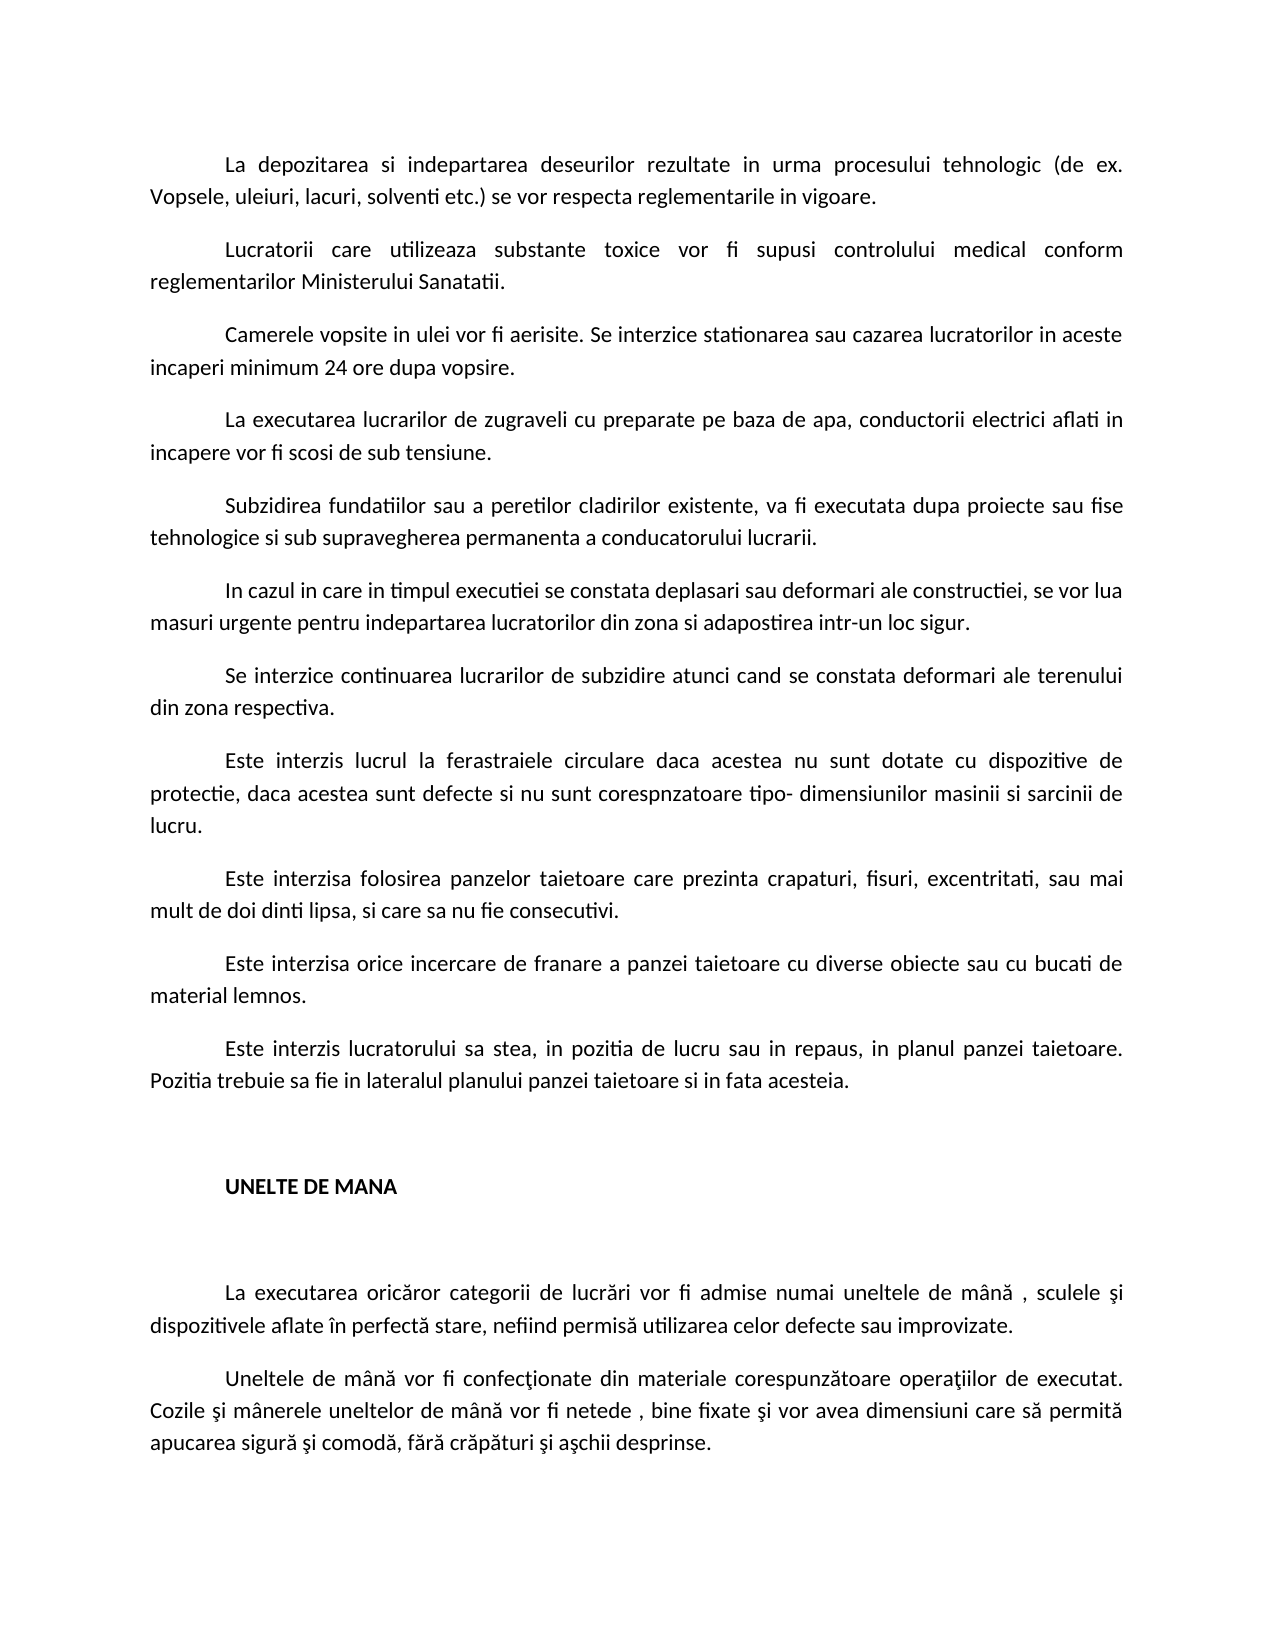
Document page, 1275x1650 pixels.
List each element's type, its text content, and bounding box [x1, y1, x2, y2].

text Se interzice continuarea lucrarilor de subzidire atunci cand se constata deformari ale terenului din zona respectiva. [150, 661, 1125, 721]
text La depozitarea si indepartarea deseurilor rezultate in urma procesului tehnologic (de ex. Vopsele, uleiuri, lacuri, solventi etc.) se vor respecta reglementarile in vigoare. [150, 150, 1125, 210]
text Este interzis lucratorului sa stea, in pozitia de lucru sau in repaus, in planul panzei taietoare. Pozitia trebuie sa fie in lateralul planului panzei taietoare si in fata acesteia. [150, 1034, 1125, 1094]
text La executarea lucrarilor de zugraveli cu preparate pe baza de apa, conductorii electrici aflati in incapere vor fi scosi de sub tensiune. [150, 406, 1125, 466]
text Uneltele de mână vor fi confecţionate din materiale corespunzătoare operaţiilor de executat. Cozile şi mânerele uneltelor de mână vor fi netede , bine fixate şi vor avea dimensiuni care să permită apucarea sigură şi comodă, fără crăpături şi aşchii desprinse. [150, 1364, 1125, 1456]
text Este interzisa folosirea panzelor taietoare care prezinta crapaturi, fisuri, excentritati, sau mai mult de doi dinti lipsa, si care sa nu fie consecutivi. [150, 864, 1125, 924]
text Este interzisa orice incercare de franare a panzei taietoare cu diverse obiecte sau cu bucati de material lemnos. [150, 949, 1125, 1009]
text UNELTE DE MANA [150, 1172, 1125, 1201]
text La executarea oricăror categorii de lucrări vor fi admise numai uneltele de mână , sculele şi dispozitivele aflate în perfectă stare, nefiind permisă utilizarea celor defecte sau improvizate. [150, 1278, 1125, 1339]
text Camerele vopsite in ulei vor fi aerisite. Se interzice stationarea sau cazarea lucratorilor in aceste incaperi minimum 24 ore dupa vopsire. [150, 320, 1125, 381]
text In cazul in care in timpul executiei se constata deplasari sau deformari ale constructiei, se vor lua masuri urgente pentru indepartarea lucratorilor din zona si adapostirea intr-un loc sigur. [150, 576, 1125, 636]
text Subzidirea fundatiilor sau a peretilor cladirilor existente, va fi executata dupa proiecte sau fise tehnologice si sub supravegherea permanenta a conducatorului lucrarii. [150, 491, 1125, 551]
text Lucratorii care utilizeaza substante toxice vor fi supusi controlului medical conform reglementarilor Ministerului Sanatatii. [150, 235, 1125, 295]
text Este interzis lucrul la ferastraiele circulare daca acestea nu sunt dotate cu dispozitive de protectie, daca acestea sunt defecte si nu sunt corespnzatoare tipo- dimensiunilor masinii si sarcinii de lucru. [150, 746, 1125, 839]
